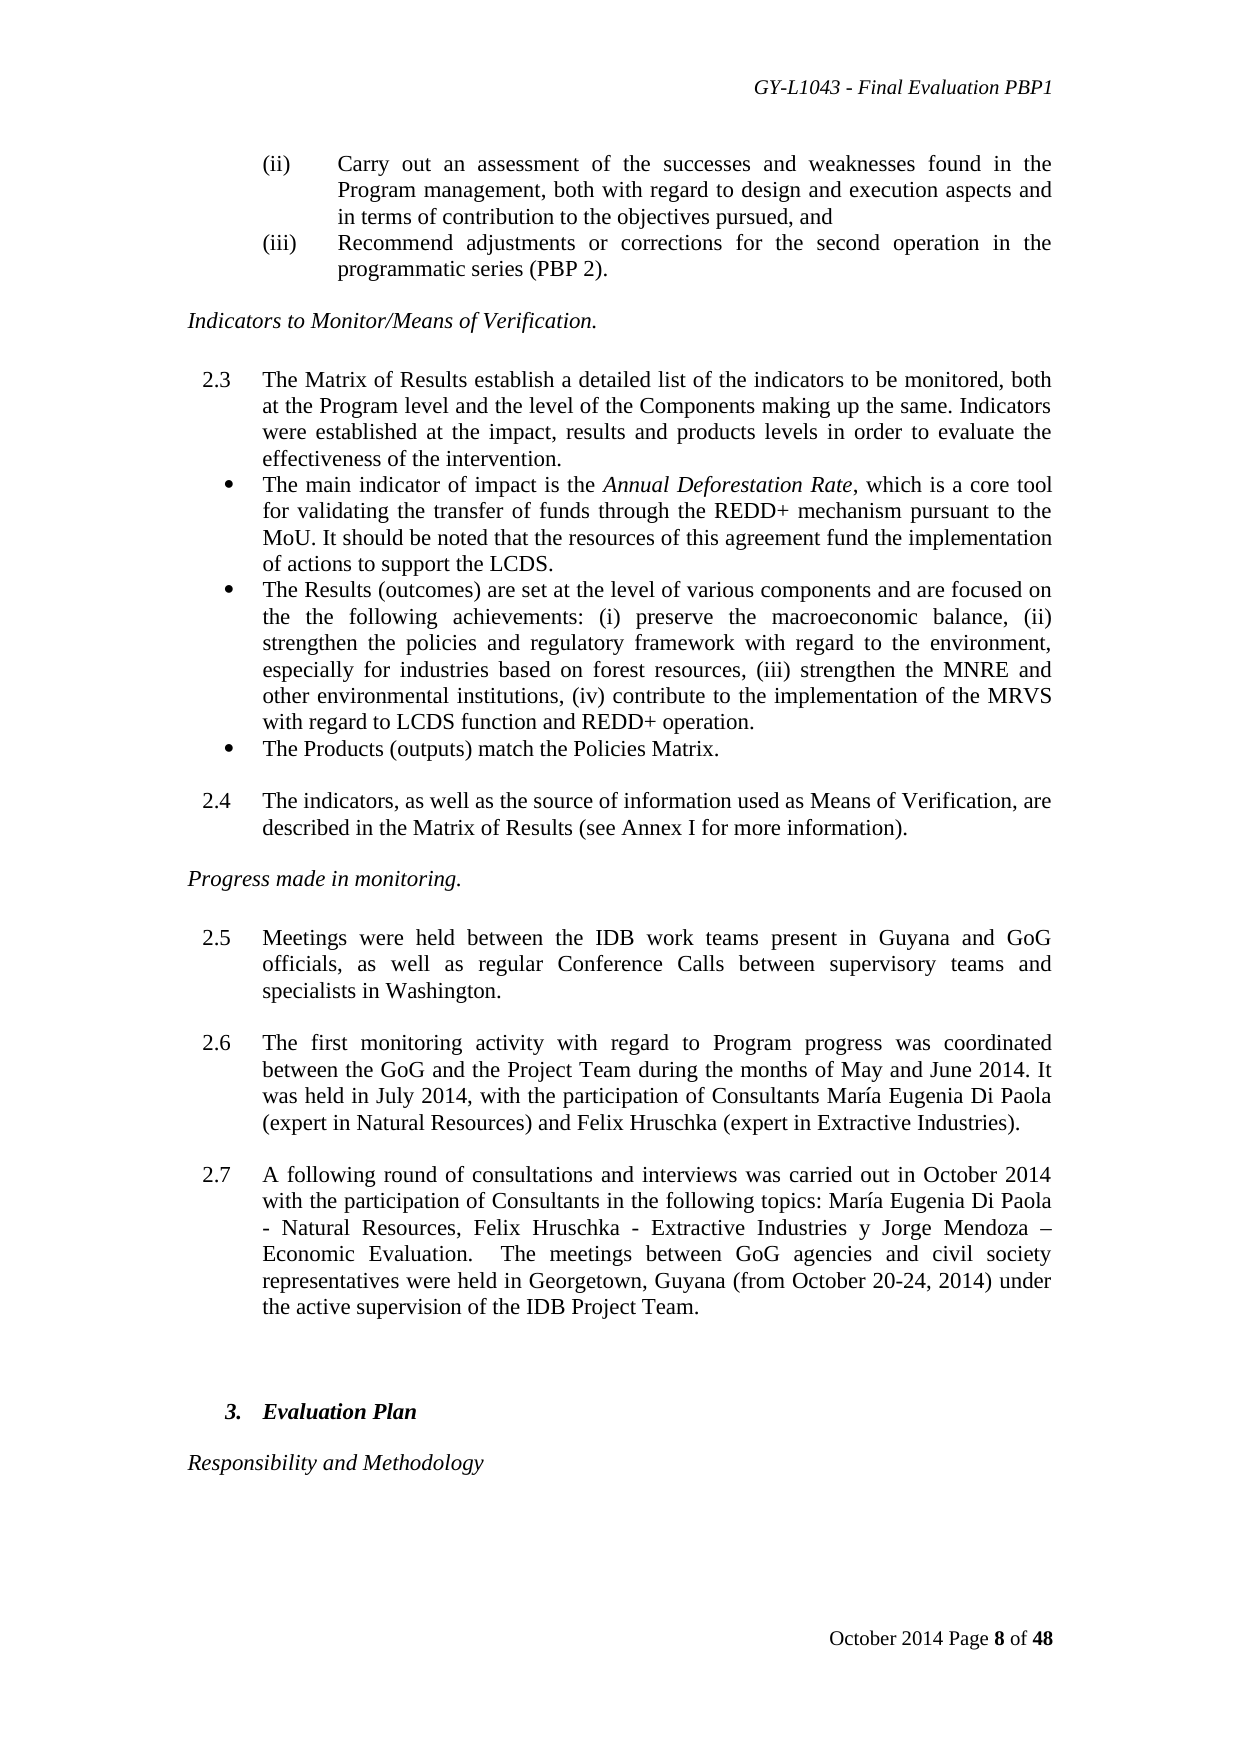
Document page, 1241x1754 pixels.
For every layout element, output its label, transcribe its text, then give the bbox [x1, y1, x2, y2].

list The Products (outputs) match the Policies Matrix. [225, 735, 1053, 761]
list Meetings were held between the IDB work teams present in Guyana and GoG officials, as well as regular Conference Calls between supervisory teams and specialists in Washington. [202, 924, 1053, 1003]
list The indicators, as well as the source of information used as Means of Verification, are described in the Matrix of Results (see Annex I for more information). [202, 787, 1053, 840]
list The first monitoring activity with regard to Program progress was coordinated between the GoG and the Project Team during the months of May and June 2014. It was held in July 2014, with the participation of Consultants María Eugenia Di Paola (expert in Natural Resources) and Felix Hruschka (expert in Extractive Industries). [202, 1029, 1053, 1135]
subtitle Responsibility and Methodology [187, 1449, 1053, 1475]
subtitle Indicators to Monitor/Means of Verification. [187, 307, 1053, 333]
list Carry out an assessment of the successes and weaknesses found in the Program management, both with regard to design and execution aspects and in terms of contribution to the objectives pursued, and [262, 150, 1053, 229]
list Recommend adjustments or corrections for the second operation in the programmatic series (PBP 2). [262, 229, 1053, 282]
subtitle Progress made in monitoring. [187, 865, 1053, 891]
list The Results (outcomes) are set at the level of various components and are focused on the the following achievements: (i) preserve the macroeconomic balance, (ii) strengthen the policies and regulatory framework with regard to the environment, especially for industries based on forest resources, (iii) strengthen the MNRE and other environmental institutions, (iv) contribute to the implementation of the MRVS with regard to LCDS function and REDD+ operation. [225, 577, 1053, 735]
subtitle Evaluation Plan [225, 1398, 1053, 1425]
list The Matrix of Results establish a detailed list of the indicators to be monitored, both at the Program level and the level of the Components making up the same. Indicators were established at the impact, results and products levels in order to evaluate the effectiveness of the intervention. [202, 366, 1053, 471]
list The main indicator of impact is the Annual Deforestation Rate, which is a core tool for validating the transfer of funds through the REDD+ mechanism pursuant to the MoU. It should be noted that the resources of this agreement fund the implementation of actions to support the LCDS. [225, 471, 1053, 577]
list A following round of consultations and interviews was carried out in October 2014 with the participation of Consultants in the following topics: María Eugenia Di Paola - Natural Resources, Felix Hruschka - Extractive Industries y Jorge Mendoza – Economic Evaluation. The meetings between GoG agencies and civil society representatives were held in Georgetown, Guyana (from October 20-24, 2014) under the active supervision of the IDB Project Team. [202, 1161, 1053, 1319]
